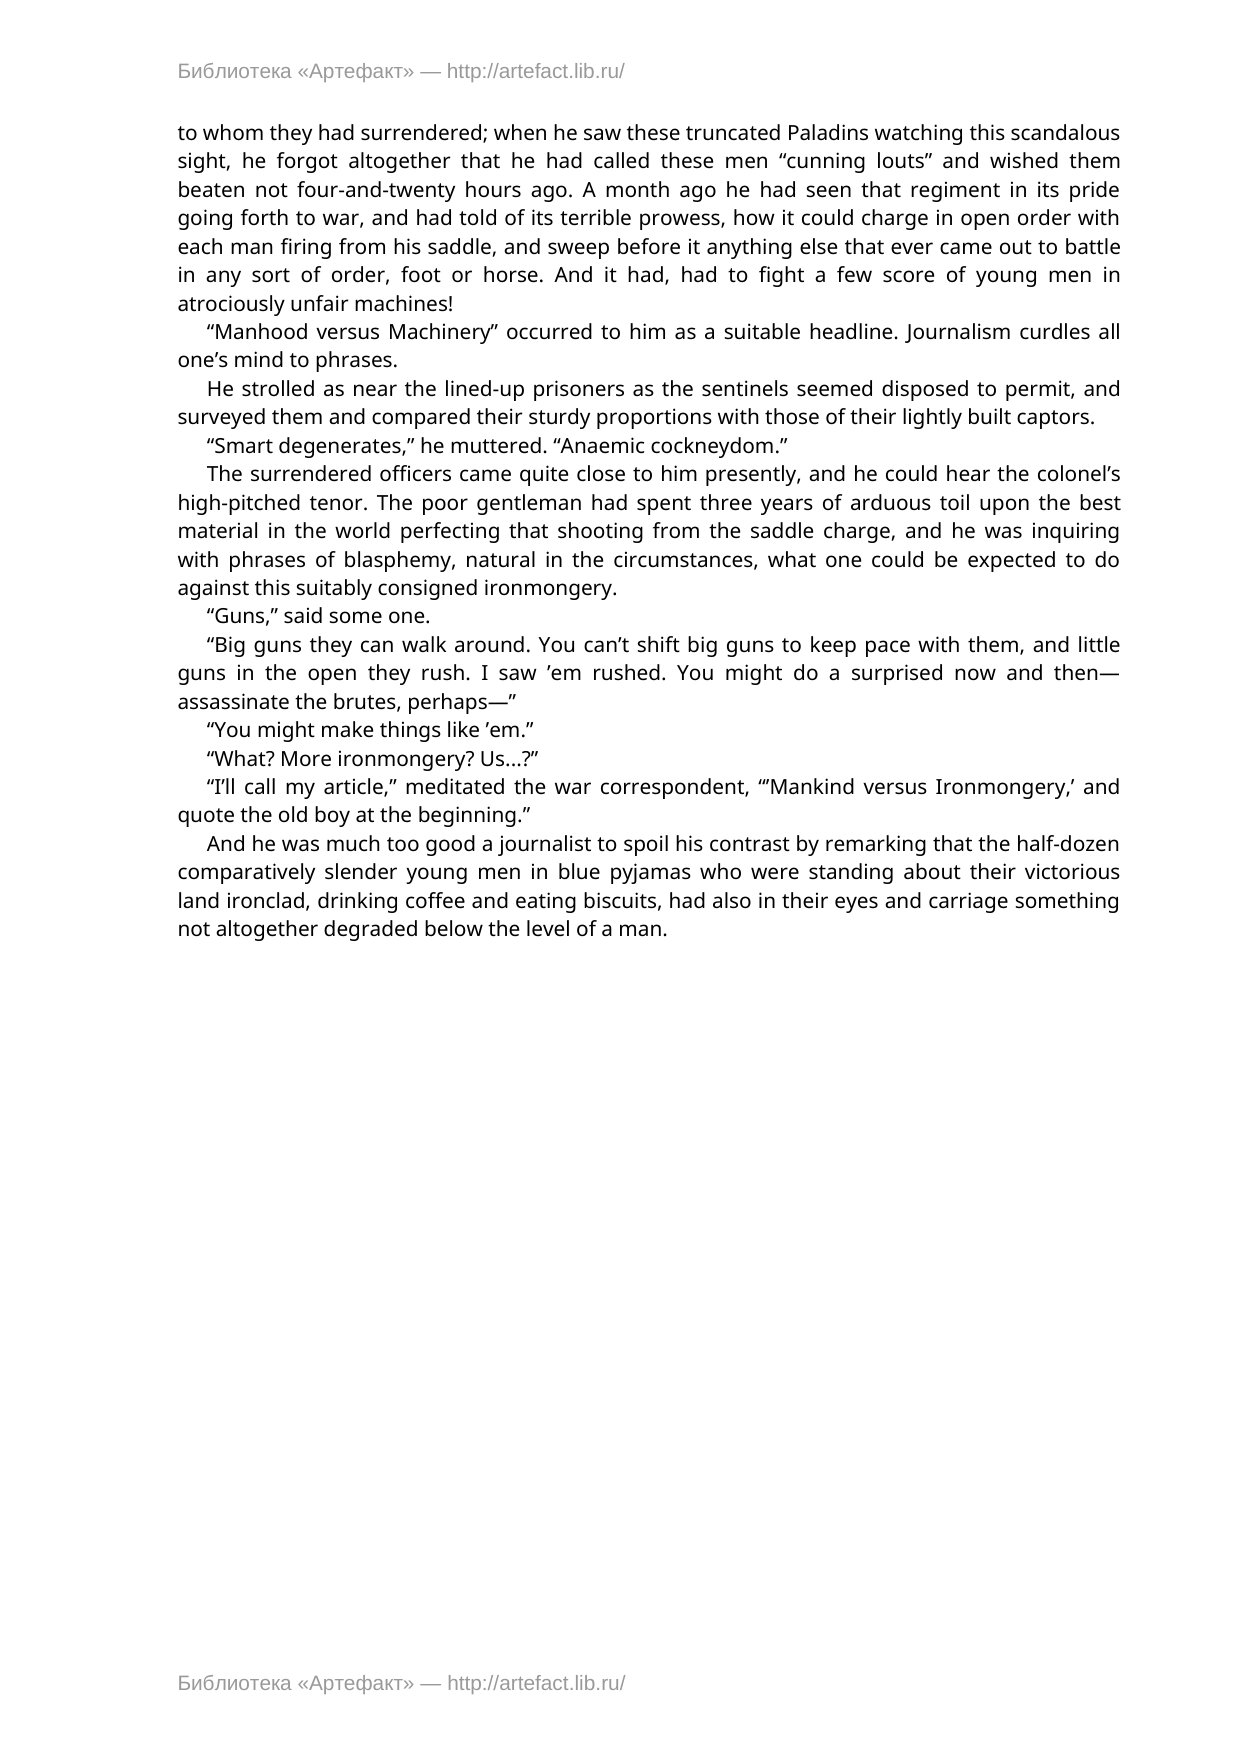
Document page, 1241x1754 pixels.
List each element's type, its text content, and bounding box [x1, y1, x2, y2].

text “What? More ironmongery? Us...?” [177, 744, 1122, 772]
text “Manhood versus Machinery” occurred to him as a suitable headline. Journalism curdles all one’s mind to phrases. [177, 317, 1122, 374]
text “Guns,” said some one. [177, 602, 1122, 630]
text The surrendered officers came quite close to him presently, and he could hear the colonel’s high-pitched tenor. The poor gentleman had spent three years of arduous toil upon the best material in the world perfecting that shooting from the saddle charge, and he was inquiring with phrases of blasphemy, natural in the circumstances, what one could be expected to do against this suitably consigned ironmongery. [177, 459, 1122, 602]
text He strolled as near the lined-up prisoners as the sentinels seemed disposed to permit, and surveyed them and compared their sturdy proportions with those of their lightly built captors. [177, 374, 1122, 431]
text “Smart degenerates,” he muttered. “Anaemic cockneydom.” [177, 431, 1122, 459]
text “Big guns they can walk around. You can’t shift big guns to keep pace with them, and little guns in the open they rush. I saw ’em rushed. You might do a surprised now and then—assassinate the brutes, perhaps—” [177, 630, 1122, 715]
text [177, 118, 1122, 317]
text “You might make things like ’em.” [177, 715, 1122, 744]
text “I’ll call my article,” meditated the war correspondent, “’Mankind versus Ironmongery,’ and quote the old boy at the beginning.” [177, 772, 1122, 829]
text And he was much too good a journalist to spoil his contrast by remarking that the half-dozen comparatively slender young men in blue pyjamas who were standing about their victorious land ironclad, drinking coffee and eating biscuits, had also in their eyes and carriage something not altogether degraded below the level of a man. [177, 829, 1122, 943]
